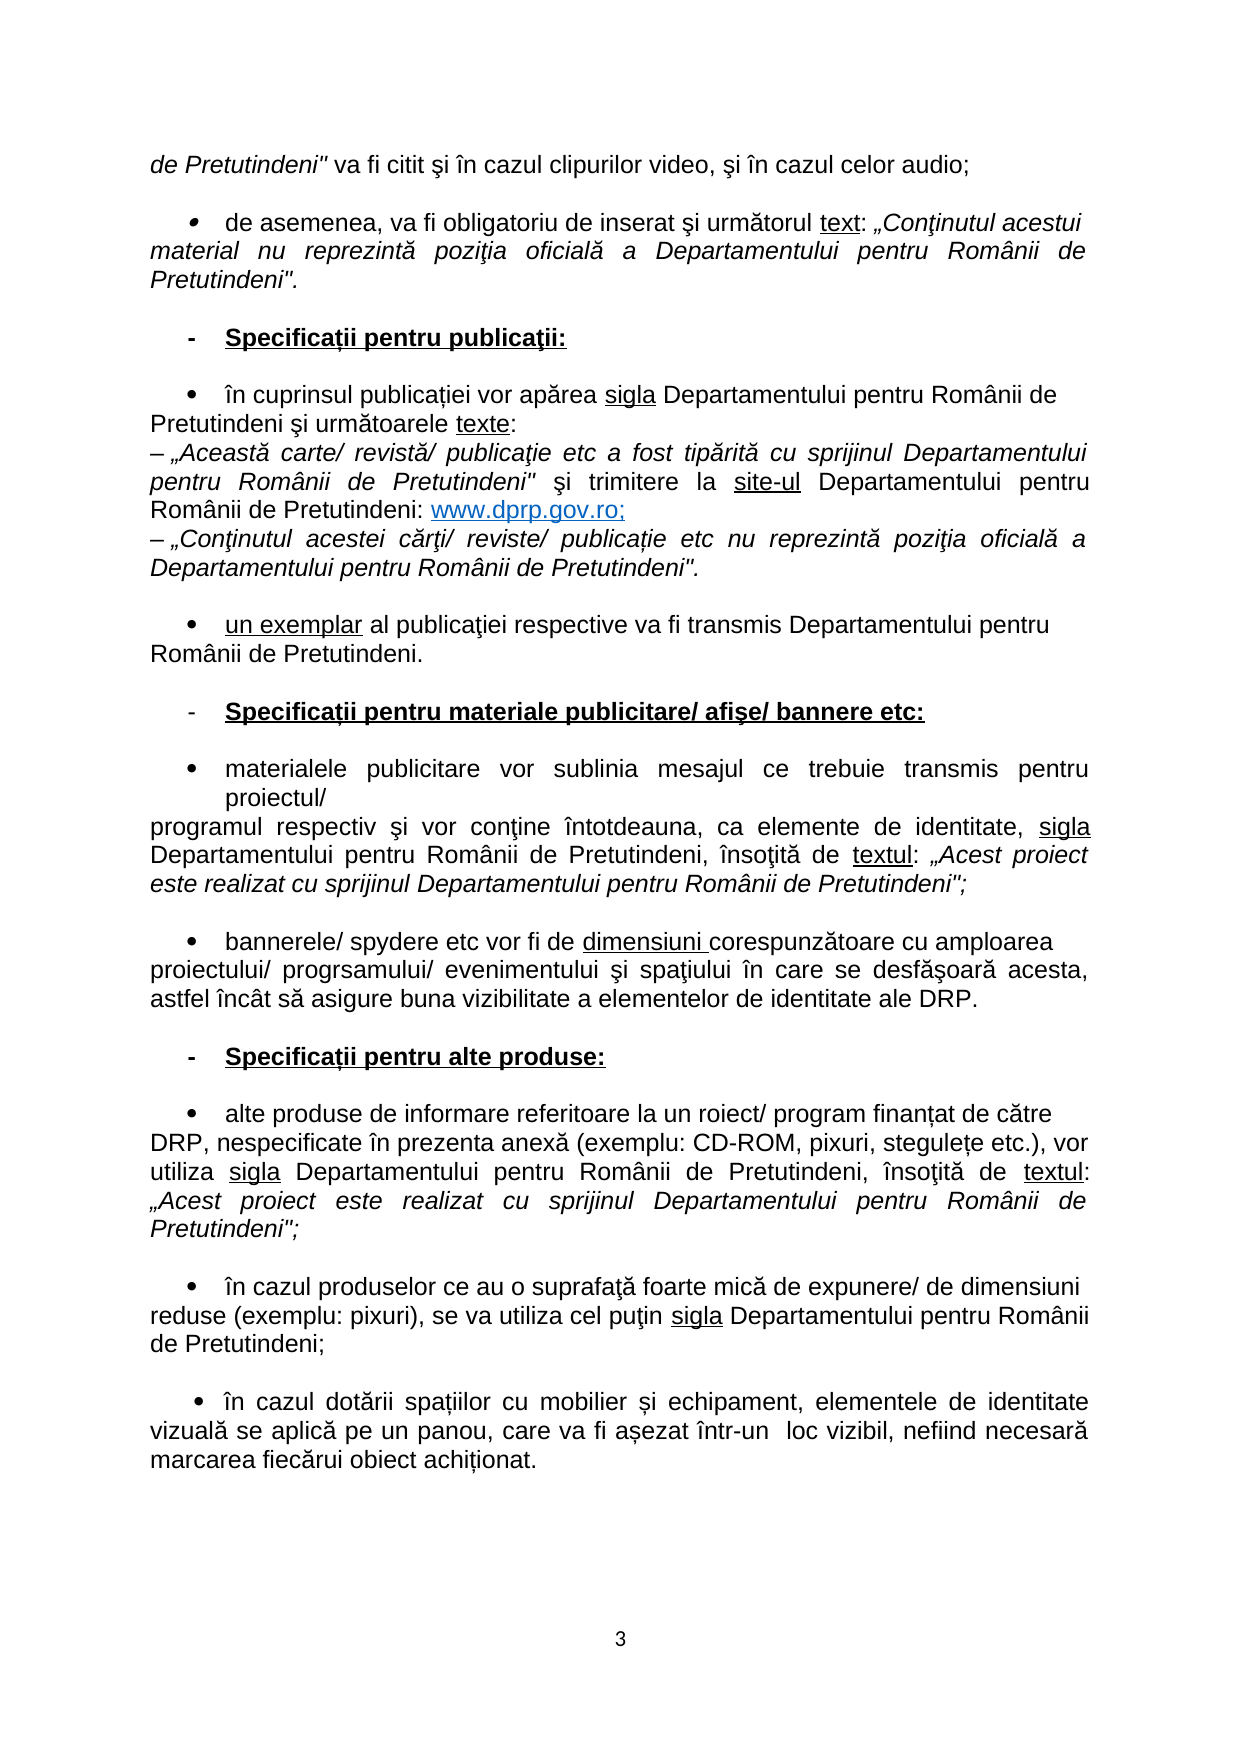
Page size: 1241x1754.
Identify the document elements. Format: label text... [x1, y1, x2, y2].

list în cuprinsul publicației vor apărea sigla Departamentului pentru Românii de [187, 380, 1090, 409]
list bannerele/ spydere etc vor fi de dimensiuni corespunzătoare cu amploarea [187, 927, 1090, 956]
list în cazul dotării spațiilor cu mobilier și echipament, elementele de identitate vizuală se aplică pe un panou, care va fi așezat într-un loc vizibil, nefiind necesară marcarea fiecărui obiect achiționat. [150, 1387, 1090, 1473]
text de Pretutindeni" va fi citit şi în cazul clipurilor video, şi în cazul celor audio; [150, 150, 1090, 179]
list Specificații pentru alte produse: [187, 1042, 1090, 1071]
text – „Conţinutul acestei cărţi/ reviste/ publicație etc nu reprezintă poziţia oficială a Departamentului pentru Românii de Pretutindeni". [150, 524, 1090, 581]
text programul respectiv şi vor conţine întotdeauna, ca elemente de identitate, sigla Departamentului pentru Românii de Pretutindeni, însoţită de textul: „Acest proiect este realizat cu sprijinul Departamentului pentru Românii de Pretutindeni"; [150, 812, 1090, 898]
list materialele publicitare vor sublinia mesajul ce trebuie transmis pentru proiectul/ [187, 754, 1090, 812]
list Specificații pentru materiale publicitare/ afişe/ bannere etc: [187, 697, 1090, 725]
list în cazul produselor ce au o suprafaţă foarte mică de expunere/ de dimensiuni [187, 1272, 1090, 1301]
text – „Această carte/ revistă/ publicaţie etc a fost tipărită cu sprijinul Departamentului pentru Românii de Pretutindeni" şi trimitere la site-ul Departamentului pentru Românii de Pretutindeni: www.dprp.gov.ro; [150, 438, 1090, 524]
text reduse (exemplu: pixuri), se va utiliza cel puţin sigla Departamentului pentru Românii de Pretutindeni; [150, 1301, 1090, 1358]
text Românii de Pretutindeni. [150, 639, 1090, 668]
text DRP, nespecificate în prezenta anexă (exemplu: CD-ROM, pixuri, stegulețe etc.), vor utiliza sigla Departamentului pentru Românii de Pretutindeni, însoţită de textul: „Acest proiect este realizat cu sprijinul Departamentului pentru Românii de Pretutindeni"; [150, 1128, 1090, 1243]
list alte produse de informare referitoare la un roiect/ program finanțat de către [187, 1099, 1090, 1128]
text proiectului/ progrsamului/ evenimentului şi spaţiului în care se desfăşoară acesta, astfel încât să asigure buna vizibilitate a elementelor de identitate ale DRP. [150, 956, 1090, 1013]
text Pretutindeni şi următoarele texte: [150, 409, 1090, 438]
list Specificații pentru publicaţii: [187, 323, 1090, 351]
list un exemplar al publicaţiei respective va fi transmis Departamentului pentru [187, 610, 1090, 639]
text material nu reprezintă poziţia oficială a Departamentului pentru Românii de Pretutindeni". [150, 236, 1090, 294]
list de asemenea, va fi obligatoriu de inserat şi următorul text: „Conţinutul acestui [187, 207, 1090, 236]
